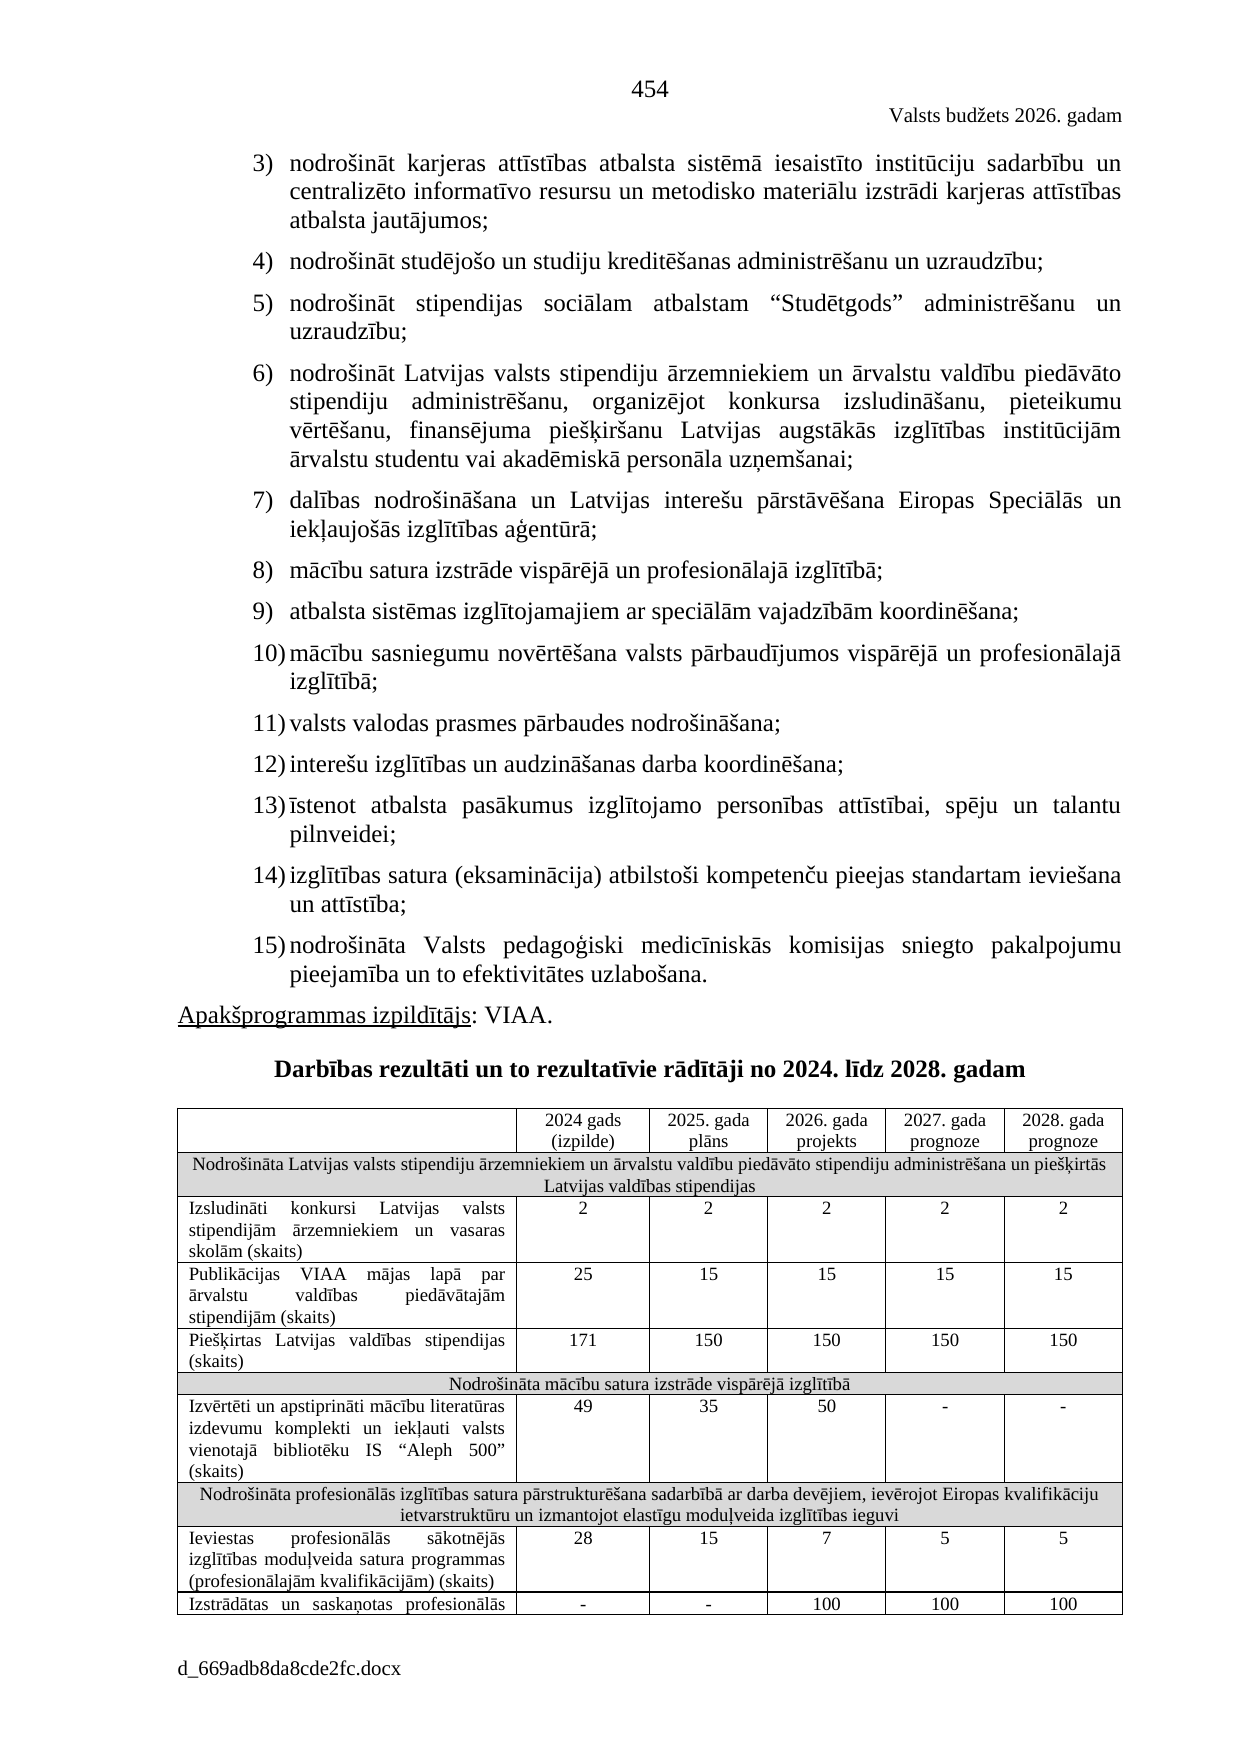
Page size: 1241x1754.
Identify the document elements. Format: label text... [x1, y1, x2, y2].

list dalības nodrošināšana un Latvijas interešu pārstāvēšana Eiropas Speciālās un iekļaujošās izglītības aģentūrā; [252, 485, 1122, 543]
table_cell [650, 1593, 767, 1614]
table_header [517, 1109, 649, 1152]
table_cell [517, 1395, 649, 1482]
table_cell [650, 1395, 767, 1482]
list nodrošināt stipendijas sociālam atbalstam “Studētgods” administrēšanu un uzraudzību; [252, 288, 1122, 345]
list atbalsta sistēmas izglītojamajiem ar speciālām vajadzībām koordinēšana; [252, 596, 1122, 625]
list nodrošināt karjeras attīstības atbalsta sistēmā iesaistīto institūciju sadarbību un centralizēto informatīvo resursu un metodisko materiālu izstrādi karjeras attīstības atbalsta jautājumos; [252, 148, 1122, 234]
list nodrošināt Latvijas valsts stipendiju ārzemniekiem un ārvalstu valdību piedāvāto stipendiju administrēšanu, organizējot konkursa izsludināšanu, pieteikumu vērtēšanu, finansējuma piešķiršanu Latvijas augstākās izglītības institūcijām ārvalstu studentu vai akadēmiskā personāla uzņemšanai; [252, 358, 1122, 473]
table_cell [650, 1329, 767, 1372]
list mācību sasniegumu novērtēšana valsts pārbaudījumos vispārējā un profesionālajā izglītībā; [252, 638, 1122, 695]
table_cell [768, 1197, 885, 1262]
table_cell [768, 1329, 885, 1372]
list īstenot atbalsta pasākumus izglītojamo personības attīstībai, spēju un talantu pilnveidei; [252, 790, 1122, 848]
list mācību satura izstrāde vispārējā un profesionālajā izglītībā; [252, 555, 1122, 584]
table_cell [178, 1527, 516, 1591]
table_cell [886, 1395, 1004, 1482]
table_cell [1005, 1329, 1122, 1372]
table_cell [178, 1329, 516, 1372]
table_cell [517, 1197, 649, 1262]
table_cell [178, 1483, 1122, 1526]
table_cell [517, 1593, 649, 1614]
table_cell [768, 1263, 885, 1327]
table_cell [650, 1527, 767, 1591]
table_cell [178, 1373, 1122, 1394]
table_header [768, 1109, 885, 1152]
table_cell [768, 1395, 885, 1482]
list izglītības satura (eksaminācija) atbilstoši kompetenču pieejas standartam ieviešana un attīstība; [252, 860, 1122, 918]
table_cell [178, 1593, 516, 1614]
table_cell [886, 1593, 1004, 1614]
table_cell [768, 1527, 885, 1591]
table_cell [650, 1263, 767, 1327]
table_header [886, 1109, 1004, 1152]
text Darbības rezultāti un to rezultatīvie rādītāji no 2024. līdz 2028. gadam [177, 1054, 1122, 1083]
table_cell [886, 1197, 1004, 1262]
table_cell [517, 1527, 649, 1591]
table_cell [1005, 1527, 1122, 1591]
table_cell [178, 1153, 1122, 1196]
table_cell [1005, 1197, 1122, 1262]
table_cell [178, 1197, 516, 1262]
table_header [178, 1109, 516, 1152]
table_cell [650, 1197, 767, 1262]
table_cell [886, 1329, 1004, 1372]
list nodrošināt studējošo un studiju kreditēšanas administrēšanu un uzraudzību; [252, 246, 1122, 275]
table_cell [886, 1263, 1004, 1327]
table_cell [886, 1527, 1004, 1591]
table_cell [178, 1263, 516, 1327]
list interešu izglītības un audzināšanas darba koordinēšana; [252, 749, 1122, 778]
text Apakšprogrammas izpildītājs: VIAA. [177, 1000, 1122, 1029]
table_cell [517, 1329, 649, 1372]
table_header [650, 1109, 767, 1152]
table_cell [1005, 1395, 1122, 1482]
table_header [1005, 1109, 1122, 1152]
list valsts valodas prasmes pārbaudes nodrošināšana; [252, 708, 1122, 736]
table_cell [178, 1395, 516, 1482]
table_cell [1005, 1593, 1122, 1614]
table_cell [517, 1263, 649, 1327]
list nodrošināta Valsts pedagoģiski medicīniskās komisijas sniegto pakalpojumu pieejamība un to efektivitātes uzlabošana. [252, 930, 1122, 988]
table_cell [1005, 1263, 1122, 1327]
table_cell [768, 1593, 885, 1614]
